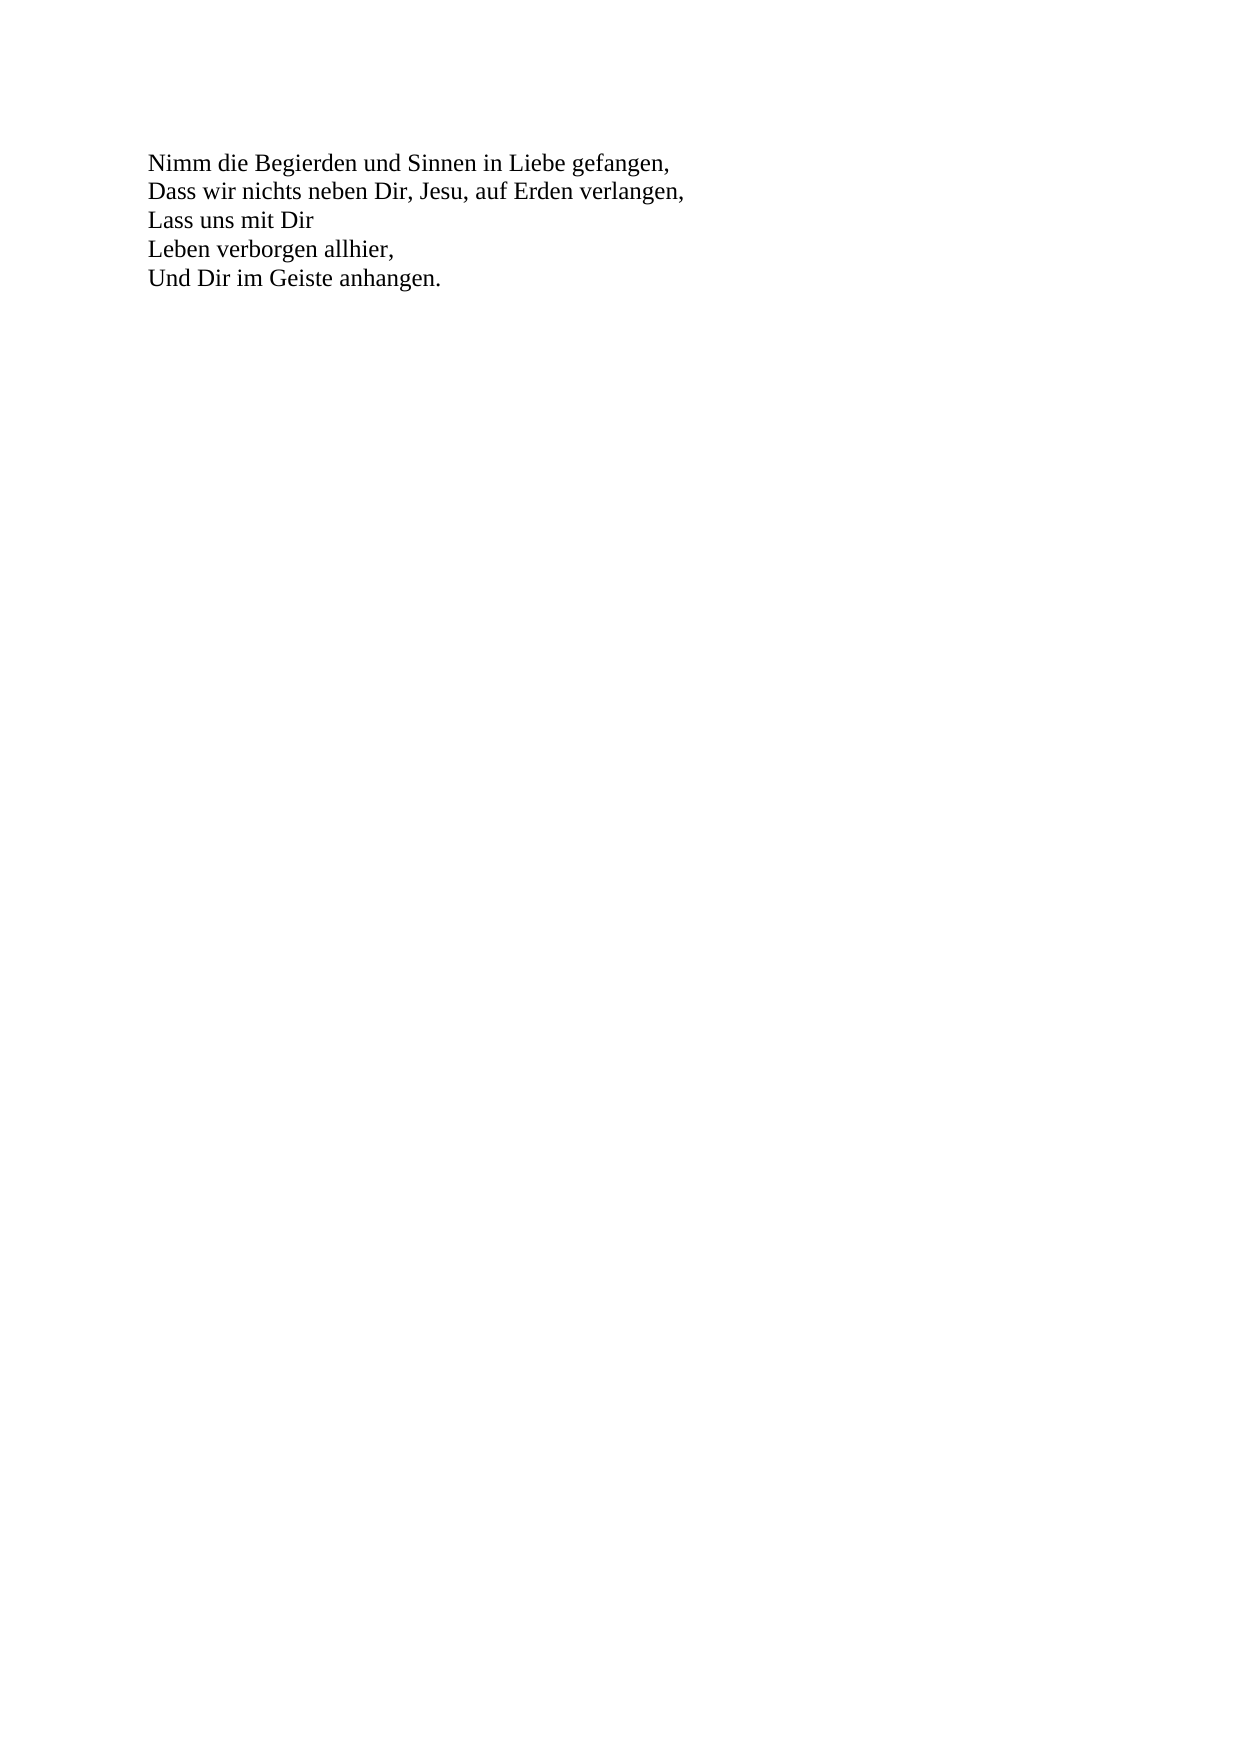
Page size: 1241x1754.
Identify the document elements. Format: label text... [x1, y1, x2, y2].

text Nimm die Begierden und Sinnen in Liebe gefangen, Dass wir nichts neben Dir, Jesu, auf Erden verlangen, Lass uns mit Dir Leben verborgen allhier, Und Dir im Geiste anhangen. [148, 148, 1093, 291]
